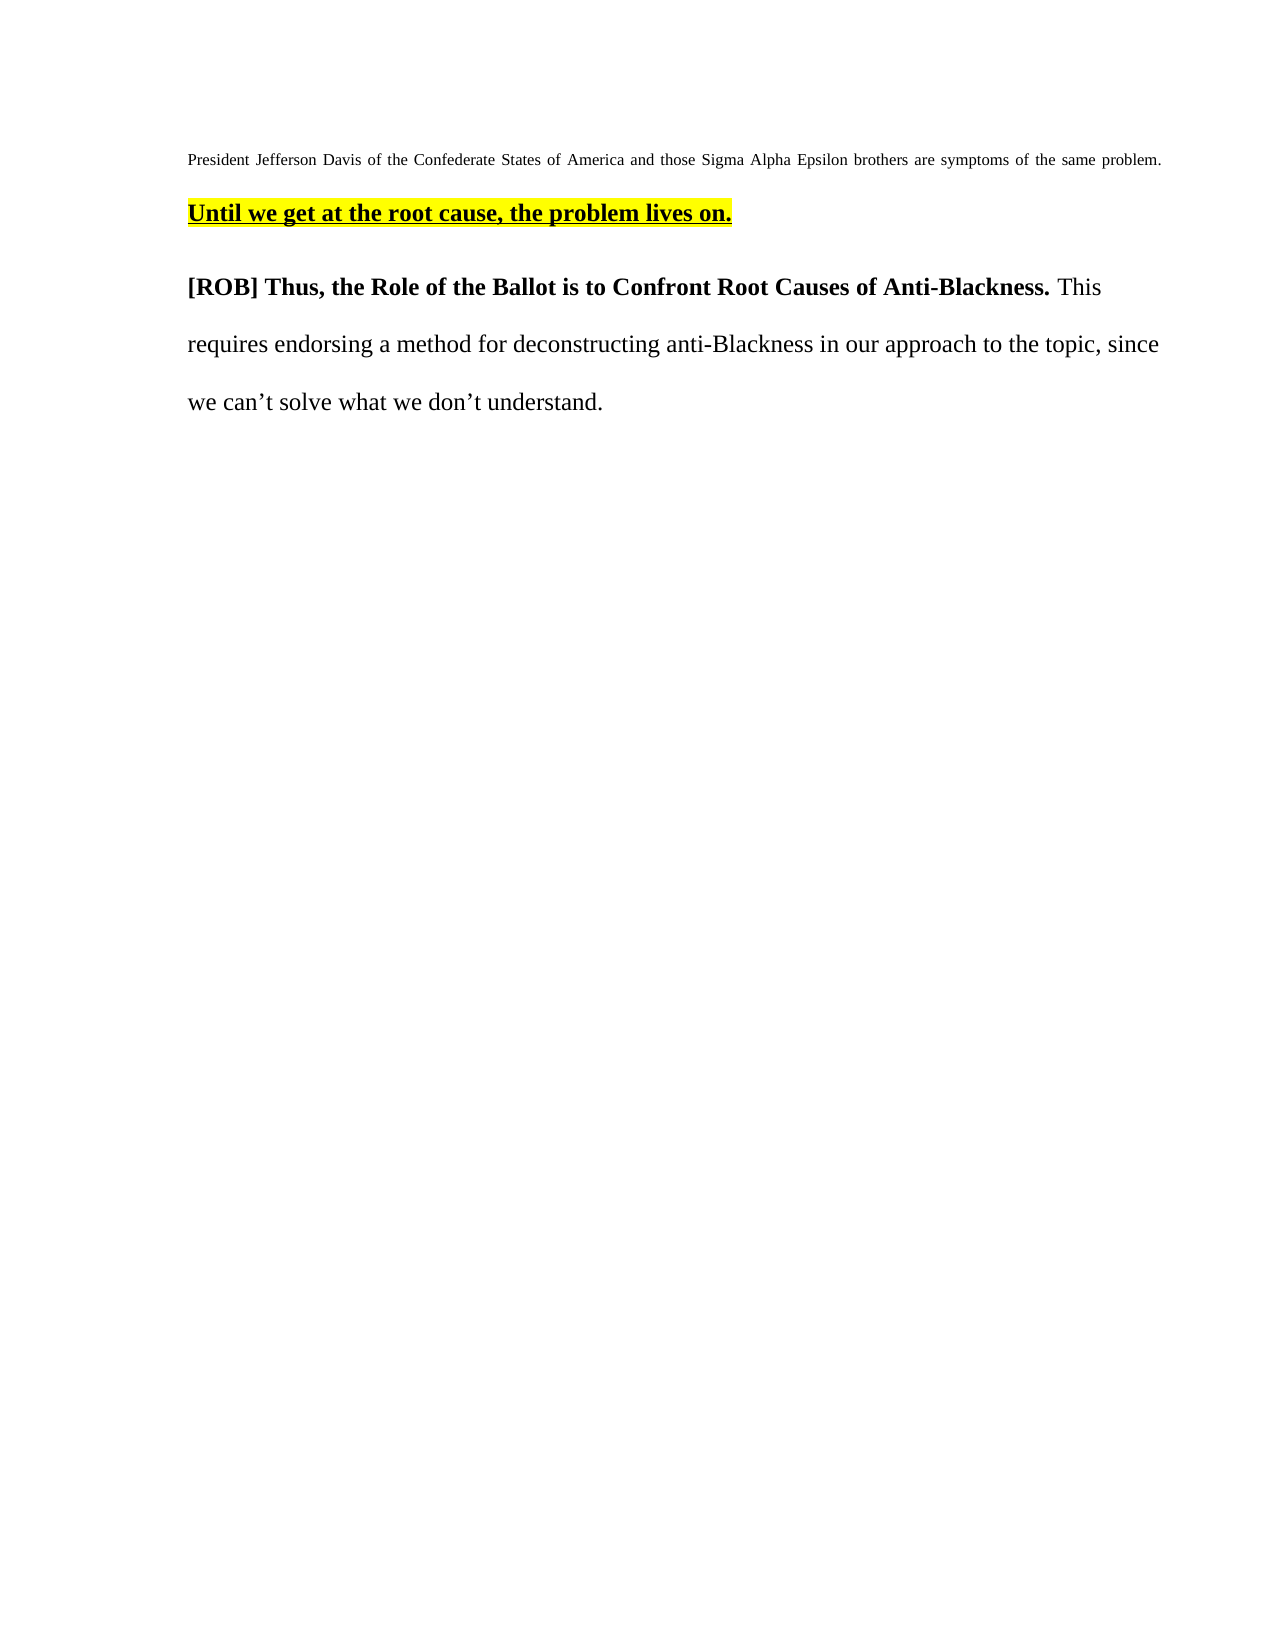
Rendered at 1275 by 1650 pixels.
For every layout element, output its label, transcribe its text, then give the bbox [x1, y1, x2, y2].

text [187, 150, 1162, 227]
subtitle [ROB] Thus, the Role of the Ballot is to Confront Root Causes of Anti-Blackness. This requires endorsing a method for deconstructing anti-Blackness in our approach to the topic, since we can’t solve what we don’t understand. [187, 272, 1162, 416]
